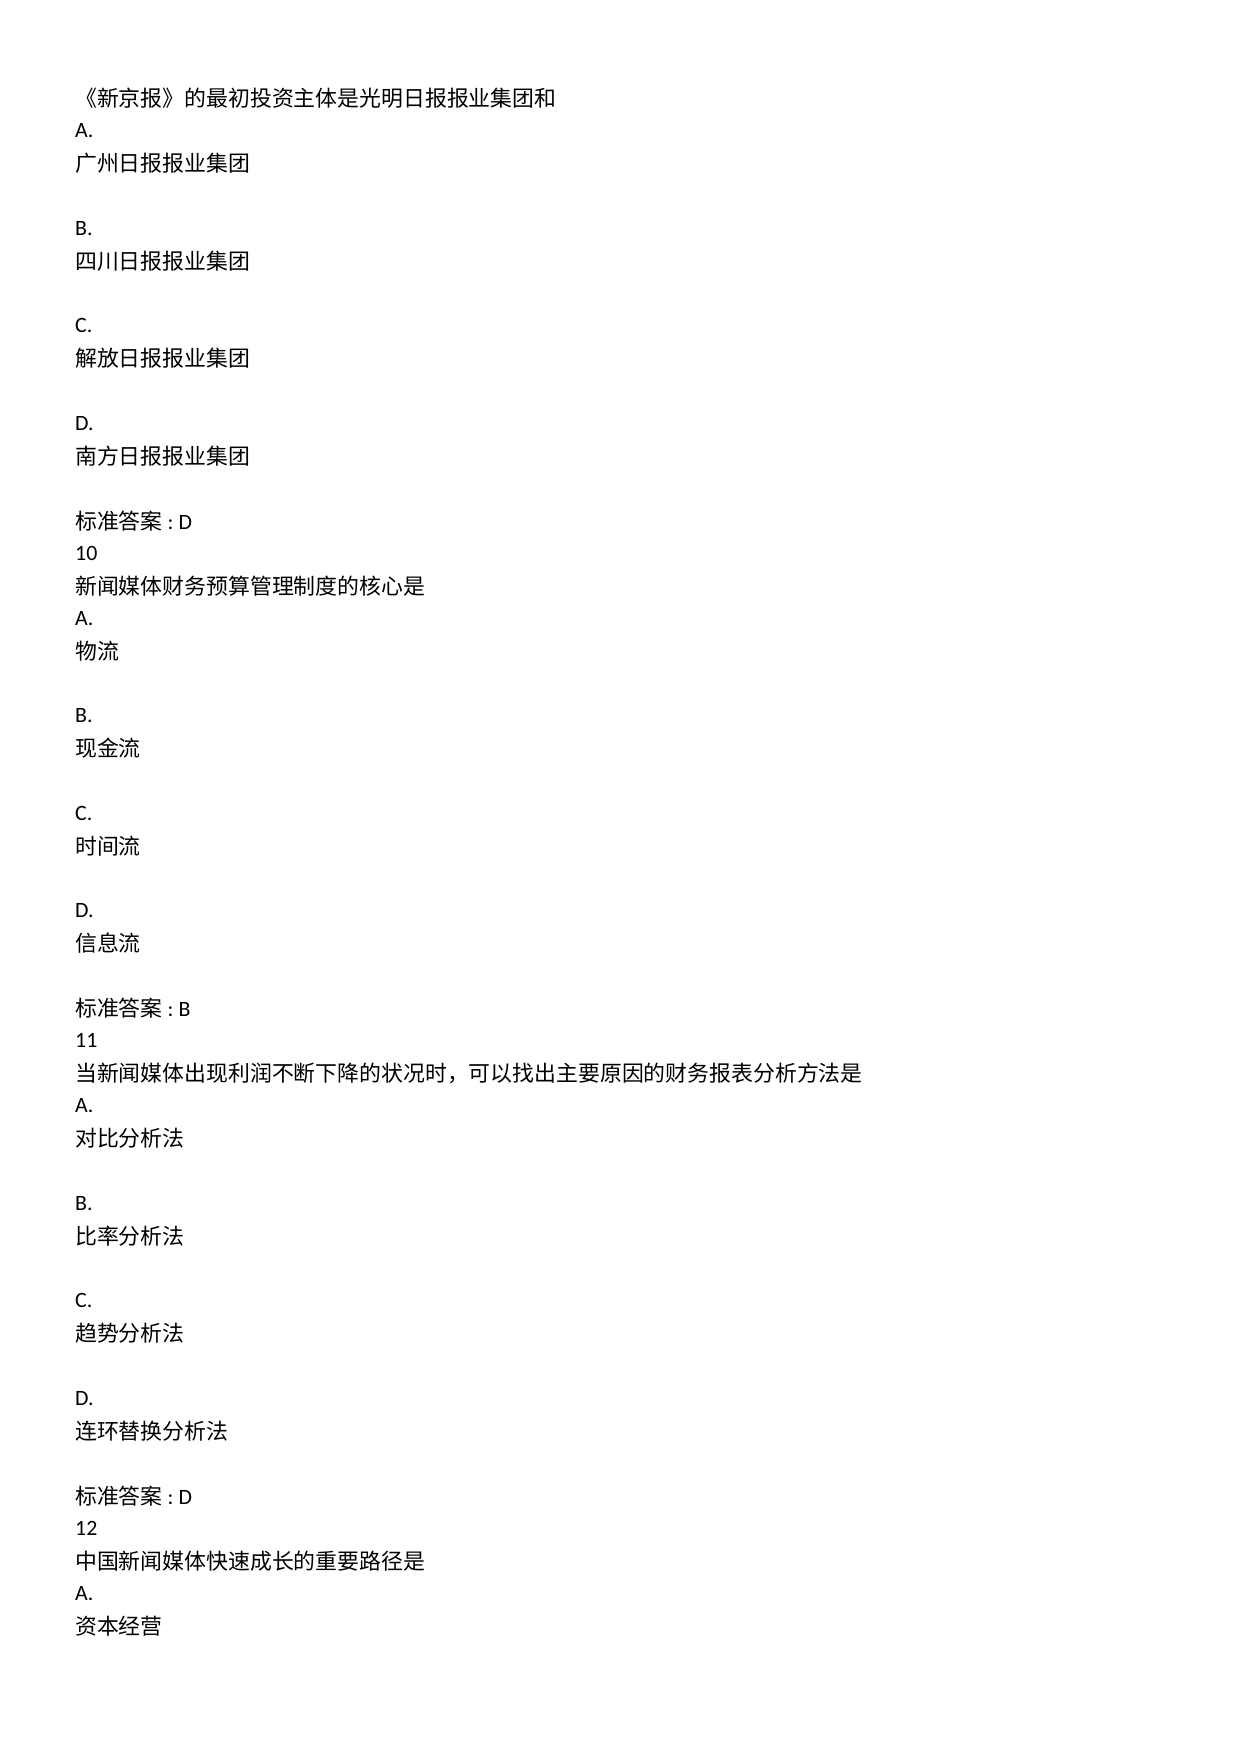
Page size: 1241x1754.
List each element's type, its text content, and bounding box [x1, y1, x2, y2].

text A. [75, 601, 1165, 633]
text 四川日报报业集团 [75, 243, 1165, 276]
text 12 [75, 1511, 1165, 1543]
text D. [75, 893, 1165, 926]
text B. [75, 211, 1165, 243]
text 时间流 [75, 828, 1165, 861]
text 10 [75, 536, 1165, 568]
text B. [75, 1186, 1165, 1218]
text 现金流 [75, 731, 1165, 763]
text 连环替换分析法 [75, 1413, 1165, 1446]
text 对比分析法 [75, 1121, 1165, 1153]
text 物流 [75, 633, 1165, 666]
text 趋势分析法 [75, 1316, 1165, 1348]
text D. [75, 1381, 1165, 1413]
text A. [75, 1088, 1165, 1121]
text 信息流 [75, 926, 1165, 958]
text 南方日报报业集团 [75, 438, 1165, 471]
text 标准答案 : B [75, 991, 1165, 1023]
text 资本经营 [75, 1608, 1165, 1641]
text 解放日报报业集团 [75, 341, 1165, 373]
text 标准答案 : D [75, 503, 1165, 536]
text 11 [75, 1023, 1165, 1056]
text 当新闻媒体出现利润不断下降的状况时，可以找出主要原因的财务报表分析方法是 [75, 1056, 1165, 1088]
text C. [75, 796, 1165, 828]
text 《新京报》的最初投资主体是光明日报报业集团和 [75, 81, 1165, 113]
text 广州日报报业集团 [75, 146, 1165, 178]
text 比率分析法 [75, 1218, 1165, 1251]
text D. [75, 406, 1165, 438]
text C. [75, 1283, 1165, 1316]
text 中国新闻媒体快速成长的重要路径是 [75, 1543, 1165, 1576]
text 标准答案 : D [75, 1478, 1165, 1511]
text 新闻媒体财务预算管理制度的核心是 [75, 568, 1165, 601]
text C. [75, 308, 1165, 341]
text A. [75, 1576, 1165, 1608]
text A. [75, 113, 1165, 146]
text B. [75, 698, 1165, 731]
